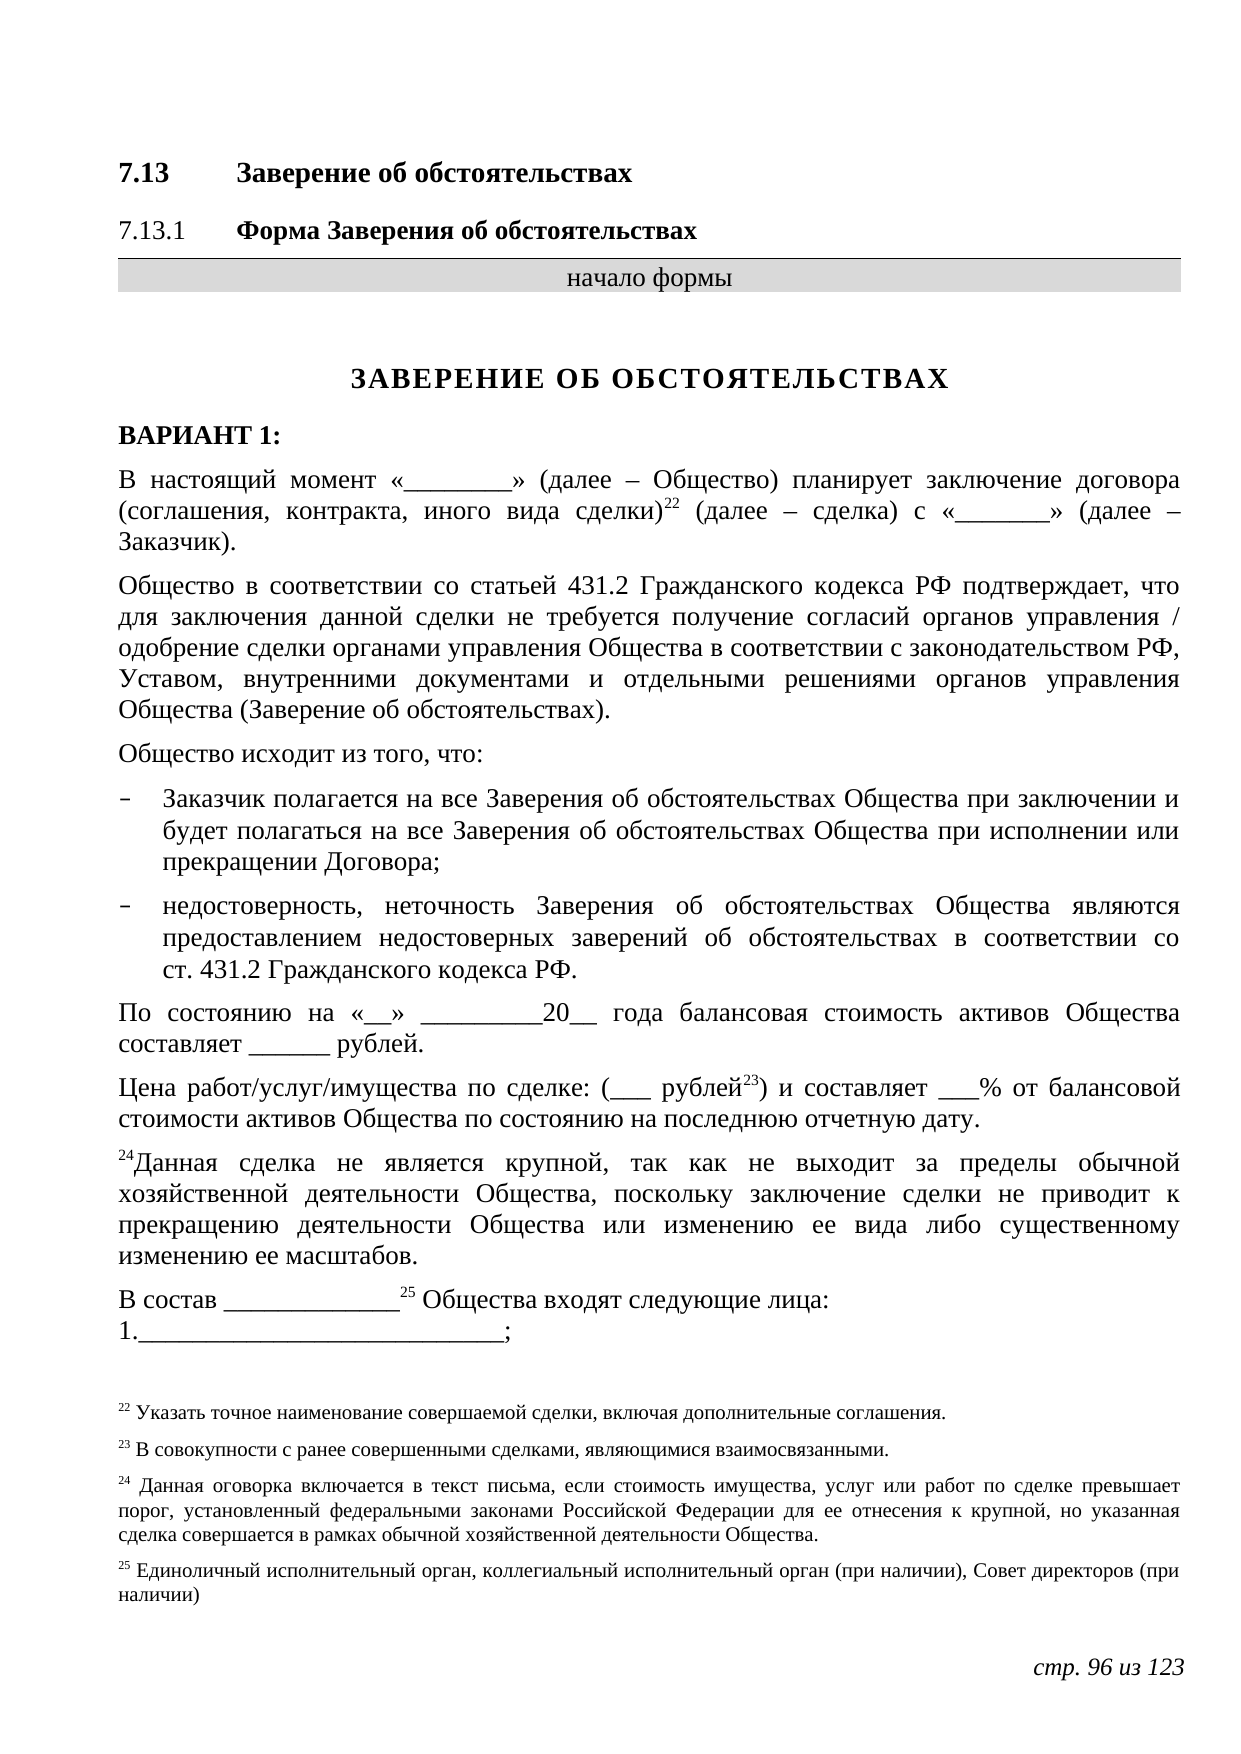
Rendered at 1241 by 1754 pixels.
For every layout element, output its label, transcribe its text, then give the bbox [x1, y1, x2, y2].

text 1.___________________________; [118, 1314, 1181, 1345]
text Данная сделка не является крупной, так как не выходит за пределы обычной хозяйственной деятельности Общества, поскольку заключение сделки не приводит к прекращению деятельности Общества или изменению ее вида либо существенному изменению ее масштабов. [118, 1146, 1181, 1271]
text Заверение об обстоятельствах [118, 361, 1181, 394]
list Форма Заверения об обстоятельствах [118, 214, 1181, 245]
list Заказчик полагается на все Заверения об обстоятельствах Общества при заключении и будет полагаться на все Заверения об обстоятельствах Общества при исполнении или прекращении Договора; [118, 781, 1181, 876]
text Общество исходит из того, что: [118, 737, 1181, 768]
list недостоверность, неточность Заверения об обстоятельствах Общества являются предоставлением недостоверных заверений об обстоятельствах в соответствии со ст. 431.2 Гражданского кодекса РФ. [118, 888, 1181, 984]
text В состав _____________ Общества входят следующие лица: [118, 1283, 1181, 1314]
text В настоящий момент «________» (далее – Общество) планирует заключение договора (соглашения, контракта, иного вида сделки) (далее – сделка) с «_______» (далее – Заказчик). [118, 463, 1181, 556]
text Общество в соответствии со статьей 431.2 Гражданского кодекса РФ подтверждает, что для заключения данной сделки не требуется получение согласий органов управления / одобрение сделки органами управления Общества в соответствии с законодательством РФ, Уставом, внутренними документами и отдельными решениями органов управления Общества (Заверение об обстоятельствах). [118, 569, 1181, 724]
subtitle Заверение об обстоятельствах [118, 156, 1181, 189]
text начало формы [118, 259, 1181, 292]
text По состоянию на «__» _________20__ года балансовая стоимость активов Общества составляет ______ рублей. [118, 996, 1181, 1059]
text ВАРИАНТ 1: [118, 419, 1181, 450]
text Цена работ/услуг/имущества по сделке: (___ рублей) и составляет ___% от балансовой стоимости активов Общества по состоянию на последнюю отчетную дату. [118, 1071, 1181, 1133]
